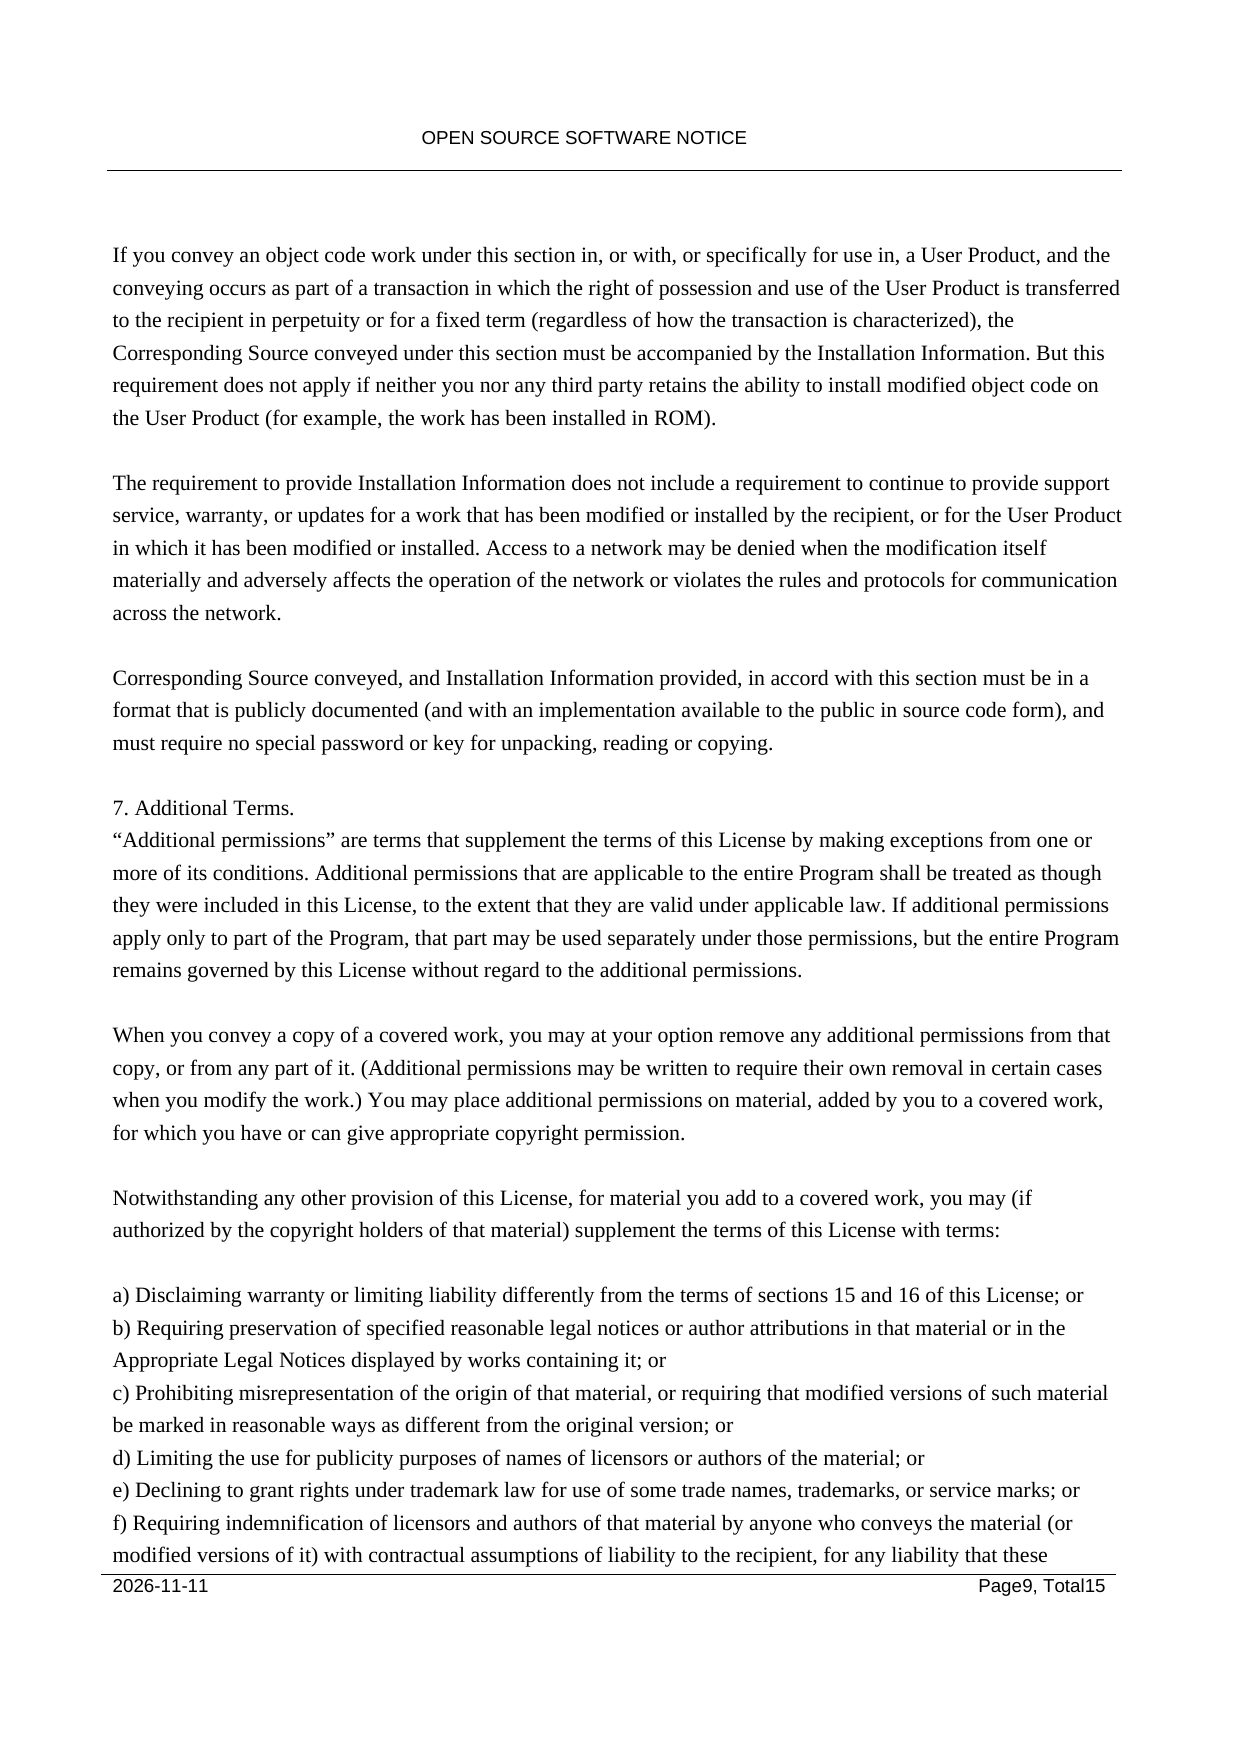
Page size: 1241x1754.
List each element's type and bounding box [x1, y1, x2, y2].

text [112, 206, 1128, 1571]
